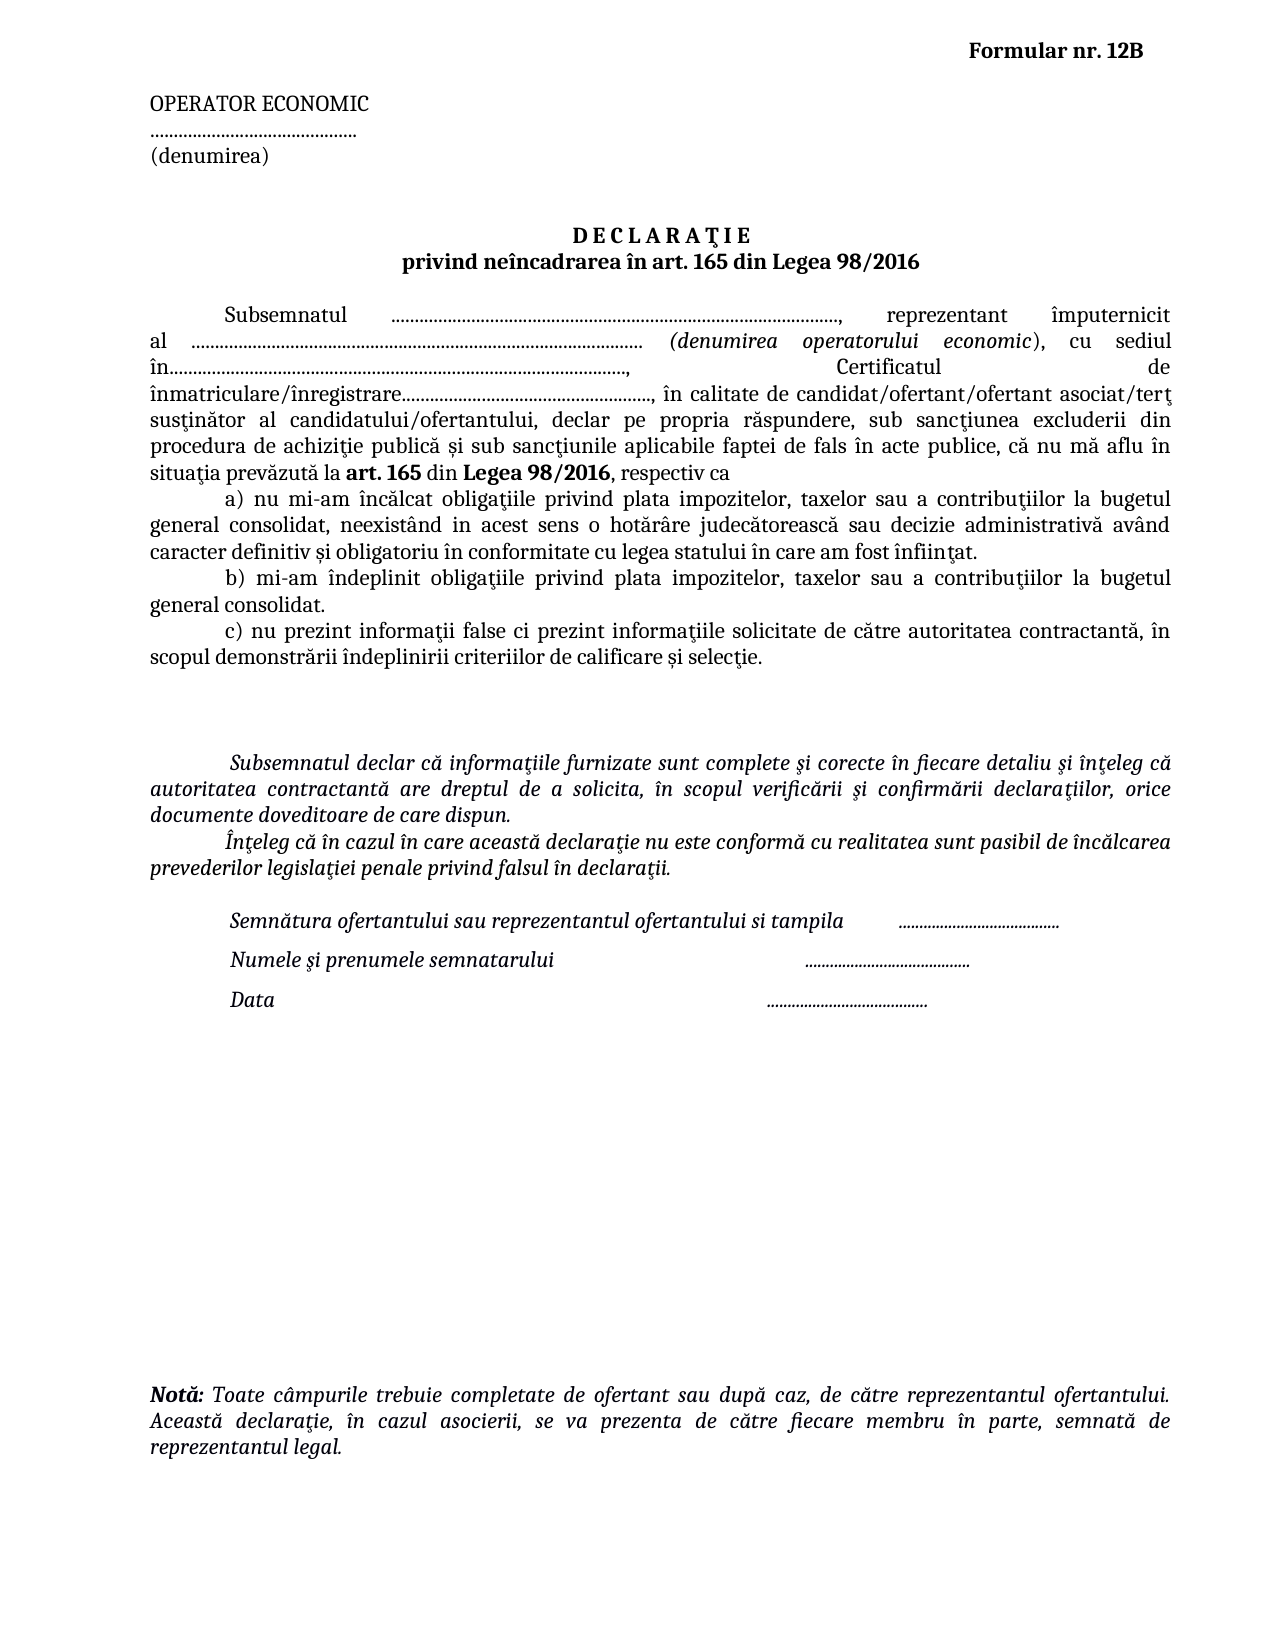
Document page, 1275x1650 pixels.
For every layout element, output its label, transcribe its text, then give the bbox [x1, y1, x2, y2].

text Subsemnatul ..............................................................................................., reprezentant împuternicit al ................................................................................................ (denumirea operatorului economic), cu sediul în................................................................................................., Certificatul de înmatriculare/înregistrare....................................................., în calitate de candidat/ofertant/ofertant asociat/terţ susţinător al candidatului/ofertantului, declar pe propria răspundere, sub sancţiunea excluderii din procedura de achiziţie publică şi sub sancţiunile aplicabile faptei de fals în acte publice, că nu mă aflu în situaţia prevăzută la art. 165 din Legea 98/2016, respectiv ca [150, 301, 1172, 486]
text b) mi-am îndeplinit obligaţiile privind plata impozitelor, taxelor sau a contribuţiilor la bugetul general consolidat. [150, 565, 1172, 618]
text Data ....................................... [150, 987, 1172, 1013]
text Semnătura ofertantului sau reprezentantul ofertantului si tampila ....................................... [150, 908, 1172, 934]
text Numele şi prenumele semnatarului ........................................ [150, 947, 1172, 973]
text ............................................ [150, 117, 1172, 143]
text Înţeleg că în cazul în care această declaraţie nu este conformă cu realitatea sunt pasibil de încălcarea prevederilor legislaţiei penale privind falsul în declaraţii. [150, 828, 1172, 881]
text a) nu mi-am încălcat obligaţiile privind plata impozitelor, taxelor sau a contribuţiilor la bugetul general consolidat, neexistând in acest sens o hotărâre judecătorească sau decizie administrativă având caracter definitiv şi obligatoriu în conformitate cu legea statului în care am fost înfiinţat. [150, 486, 1172, 565]
text OPERATOR ECONOMIC [150, 91, 1172, 117]
text c) nu prezint informaţii false ci prezint informaţiile solicitate de către autoritatea contractantă, în scopul demonstrării îndeplinirii criteriilor de calificare şi selecţie. [150, 618, 1172, 670]
text (denumirea) [150, 143, 1172, 170]
text privind neîncadrarea în art. 165 din Legea 98/2016 [150, 249, 1172, 275]
text Notă: Toate câmpurile trebuie completate de ofertant sau după caz, de către reprezentantul ofertantului. Această declaraţie, în cazul asocierii, se va prezenta de către fiecare membru în parte, semnată de reprezentantul legal. [150, 1381, 1172, 1460]
subtitle Formular nr. 12B [150, 38, 1172, 64]
text Subsemnatul declar că informaţiile furnizate sunt complete şi corecte în fiecare detaliu şi înţeleg că autoritatea contractantă are dreptul de a solicita, în scopul verificării şi confirmării declaraţiilor, orice documente doveditoare de care dispun. [150, 749, 1172, 828]
text D E C L A R A Ţ I E [150, 222, 1172, 249]
